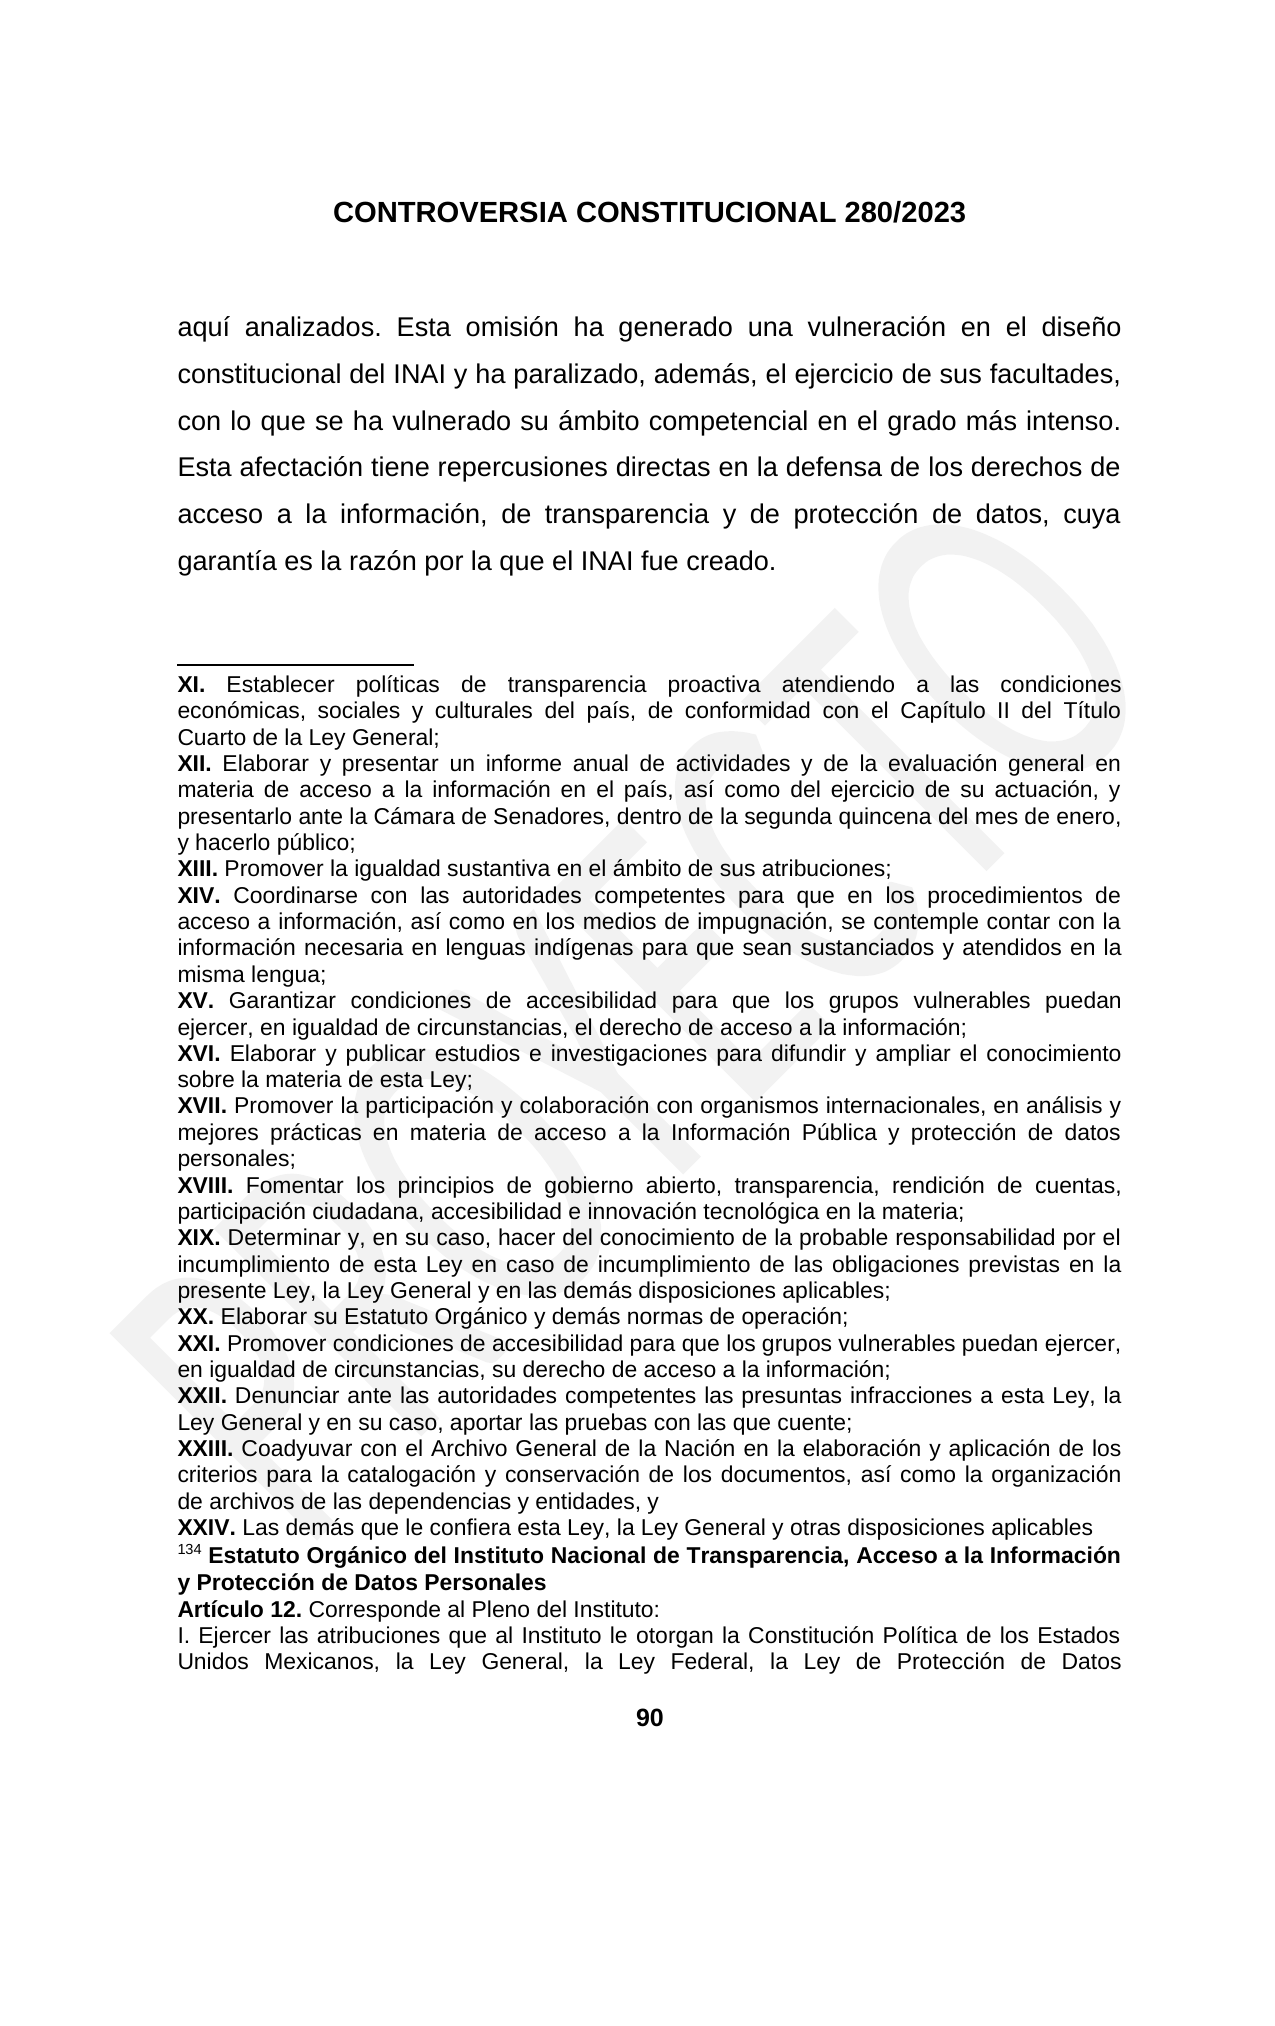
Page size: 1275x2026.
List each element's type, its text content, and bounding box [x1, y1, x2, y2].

list Las consideraciones previas conducen a este Tribunal Pleno a concluir que existe la omisión impugnada porque la Cámara de Senadores excedió con creces el plazo razonable para llevar a cabo las distintas etapas de los procedimientos de designación de las personas comisionadas del INAI hasta aquí analizados. Esta omisión ha generado una vulneración en el diseño constitucional del INAI y ha paralizado, además, el ejercicio de sus facultades, con lo que se ha vulnerado su ámbito competencial en el grado más intenso. Esta afectación tiene repercusiones directas en la defensa de los derechos de acceso a la información, de transparencia y de protección de datos, cuya garantía es la razón por la que el INAI fue creado. [118, 311, 1122, 576]
